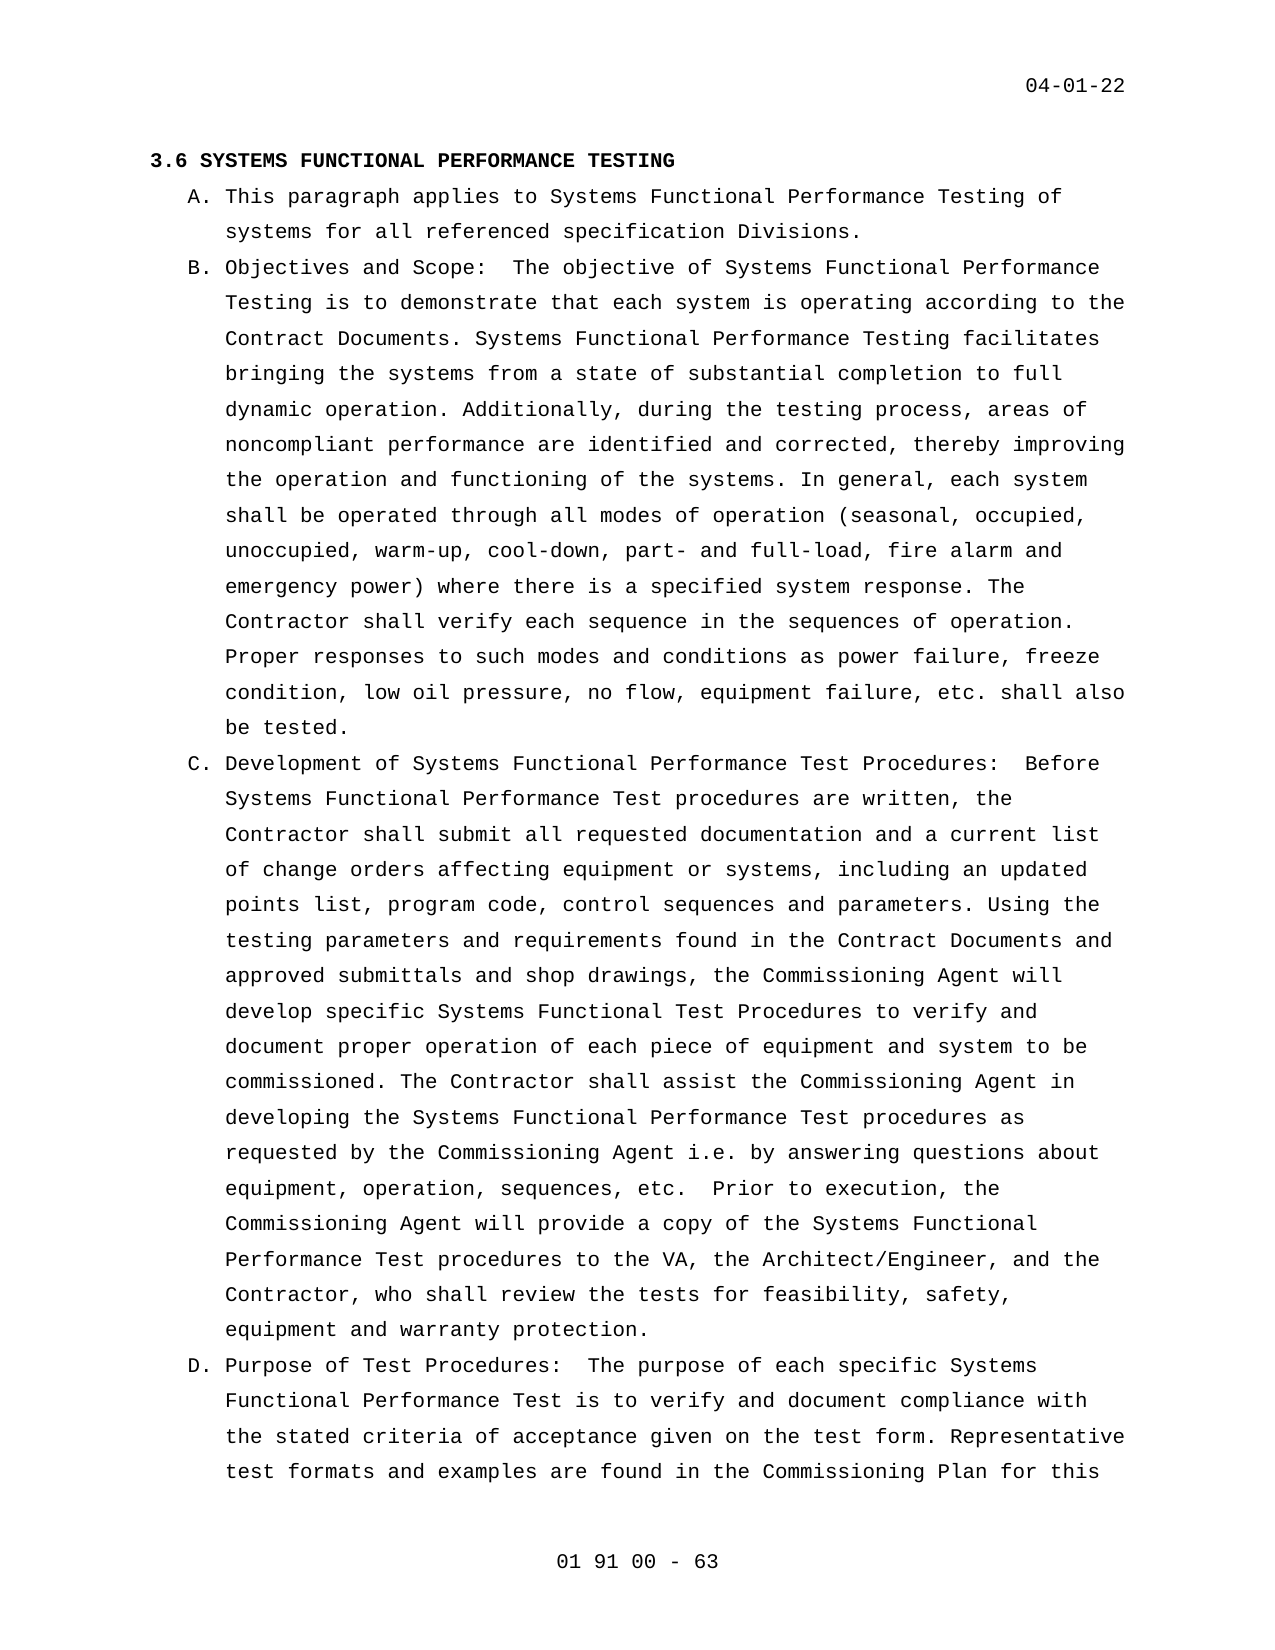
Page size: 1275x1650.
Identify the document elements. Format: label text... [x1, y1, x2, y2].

text 3.6 SYSTEMS FUNCTIONAL PERFORMANCE TESTING [150, 150, 1125, 174]
text B. Objectives and Scope: The objective of Systems Functional Performance Testing is to demonstrate that each system is operating according to the Contract Documents. Systems Functional Performance Testing facilitates bringing the systems from a state of substantial completion to full dynamic operation. Additionally, during the testing process, areas of noncompliant performance are identified and corrected, thereby improving the operation and functioning of the systems. In general, each system shall be operated through all modes of operation (seasonal, occupied, unoccupied, warm-up, cool-down, part- and full-load, fire alarm and emergency power) where there is a specified system response. The Contractor shall verify each sequence in the sequences of operation. Proper responses to such modes and conditions as power failure, freeze condition, low oil pressure, no flow, equipment failure, etc. shall also be tested. [187, 257, 1125, 741]
text C. Development of Systems Functional Performance Test Procedures: Before Systems Functional Performance Test procedures are written, the Contractor shall submit all requested documentation and a current list of change orders affecting equipment or systems, including an updated points list, program code, control sequences and parameters. Using the testing parameters and requirements found in the Contract Documents and approved submittals and shop drawings, the Commissioning Agent will develop specific Systems Functional Test Procedures to verify and document proper operation of each piece of equipment and system to be commissioned. The Contractor shall assist the Commissioning Agent in developing the Systems Functional Performance Test procedures as requested by the Commissioning Agent i.e. by answering questions about equipment, operation, sequences, etc. Prior to execution, the Commissioning Agent will provide a copy of the Systems Functional Performance Test procedures to the VA, the Architect/Engineer, and the Contractor, who shall review the tests for feasibility, safety, equipment and warranty protection. [187, 753, 1125, 1343]
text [187, 1355, 1125, 1485]
text A. This paragraph applies to Systems Functional Performance Testing of systems for all referenced specification Divisions. [187, 186, 1125, 245]
